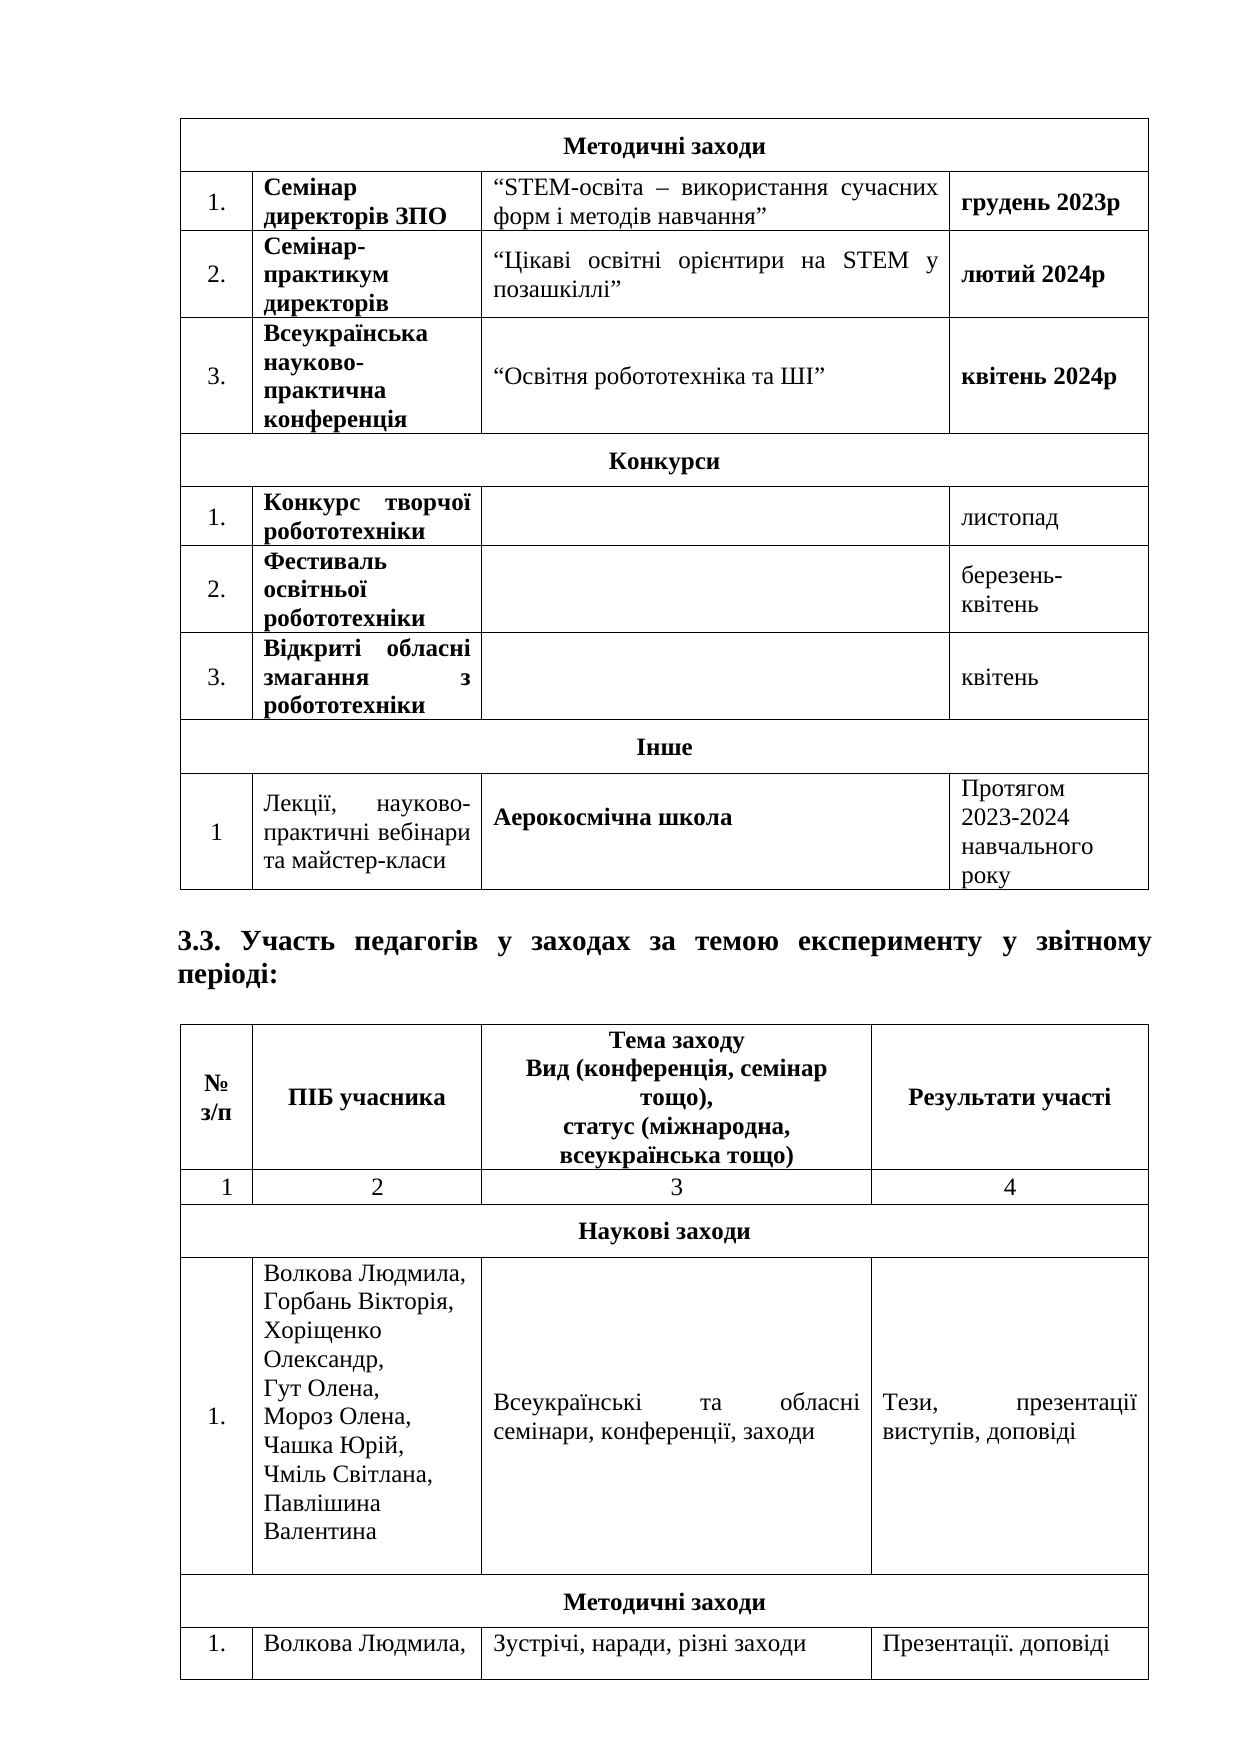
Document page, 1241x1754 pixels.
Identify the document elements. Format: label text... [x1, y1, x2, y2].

table_cell Всеукраїнські та обласні семінари, конференції, заходи [482, 1258, 871, 1574]
table_cell Тези, презентації виступів, доповіді [872, 1258, 1148, 1574]
table_cell Фестиваль освітньої робототехніки [253, 546, 481, 632]
table_cell 4 [872, 1170, 1148, 1203]
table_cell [482, 1628, 871, 1679]
table_cell “STEM-освіта – використання сучасних форм і методів навчання” [482, 172, 949, 230]
table_cell Семінар-практикум директорів [253, 231, 481, 317]
table_cell “Освітня робототехніка та ШІ” [482, 318, 949, 433]
table_cell 3. [181, 633, 252, 719]
table_header № з/п [181, 1025, 252, 1168]
table_cell березень-квітень [950, 546, 1148, 632]
table_cell квітень [950, 633, 1148, 719]
table_cell 1. [181, 487, 252, 545]
table_cell Лекції, науково-практичні вебінари та майстер-класи [253, 774, 481, 888]
table_cell 1 [181, 774, 252, 888]
table_cell Наукові заходи [181, 1205, 1148, 1257]
table_cell Протягом 2023-2024 навчального року [950, 774, 1148, 888]
table_cell Відкриті обласні змагання з робототехніки [253, 633, 481, 719]
table_cell 2. [181, 546, 252, 632]
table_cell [253, 1628, 481, 1679]
text 3.3. Участь педагогів у заходах за темою експерименту у звітному періоді: [177, 923, 1152, 990]
table_cell Методичні заходи [181, 1575, 1148, 1627]
table_cell 2. [181, 231, 252, 317]
table_cell 1 [181, 1170, 252, 1203]
table_cell листопад [950, 487, 1148, 545]
table_cell [482, 546, 949, 632]
table_cell Методичні заходи [181, 119, 1148, 171]
table_cell Конкурси [181, 434, 1148, 486]
table_cell 1. [181, 1628, 252, 1679]
table_cell Аерокосмічна школа [482, 774, 949, 888]
table_cell Семінар директорів ЗПО [253, 172, 481, 230]
table_cell Інше [181, 720, 1148, 772]
table_cell [482, 487, 949, 545]
table_cell лютий 2024р [950, 231, 1148, 317]
table_header Результати участі [872, 1025, 1148, 1168]
table_cell 3 [482, 1170, 871, 1203]
table_cell Всеукраїнська науково-практична конференція [253, 318, 481, 433]
table_cell [482, 633, 949, 719]
table_cell квітень 2024р [950, 318, 1148, 433]
table_cell грудень 2023р [950, 172, 1148, 230]
table_cell 3. [181, 318, 252, 433]
table_cell 1. [181, 1258, 252, 1574]
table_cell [253, 1258, 481, 1574]
table_cell 1. [181, 172, 252, 230]
table_cell 2 [253, 1170, 481, 1203]
table_cell Конкурс творчої робототехніки [253, 487, 481, 545]
table_header Тема заходу Вид (конференція, семінар тощо), статус (міжнародна, всеукраїнська тощо) [482, 1025, 871, 1168]
table_cell “Цікаві освітні орієнтири на STEM у позашкіллі” [482, 231, 949, 317]
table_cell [872, 1628, 1148, 1679]
table_header ПІБ учасника [253, 1025, 481, 1168]
